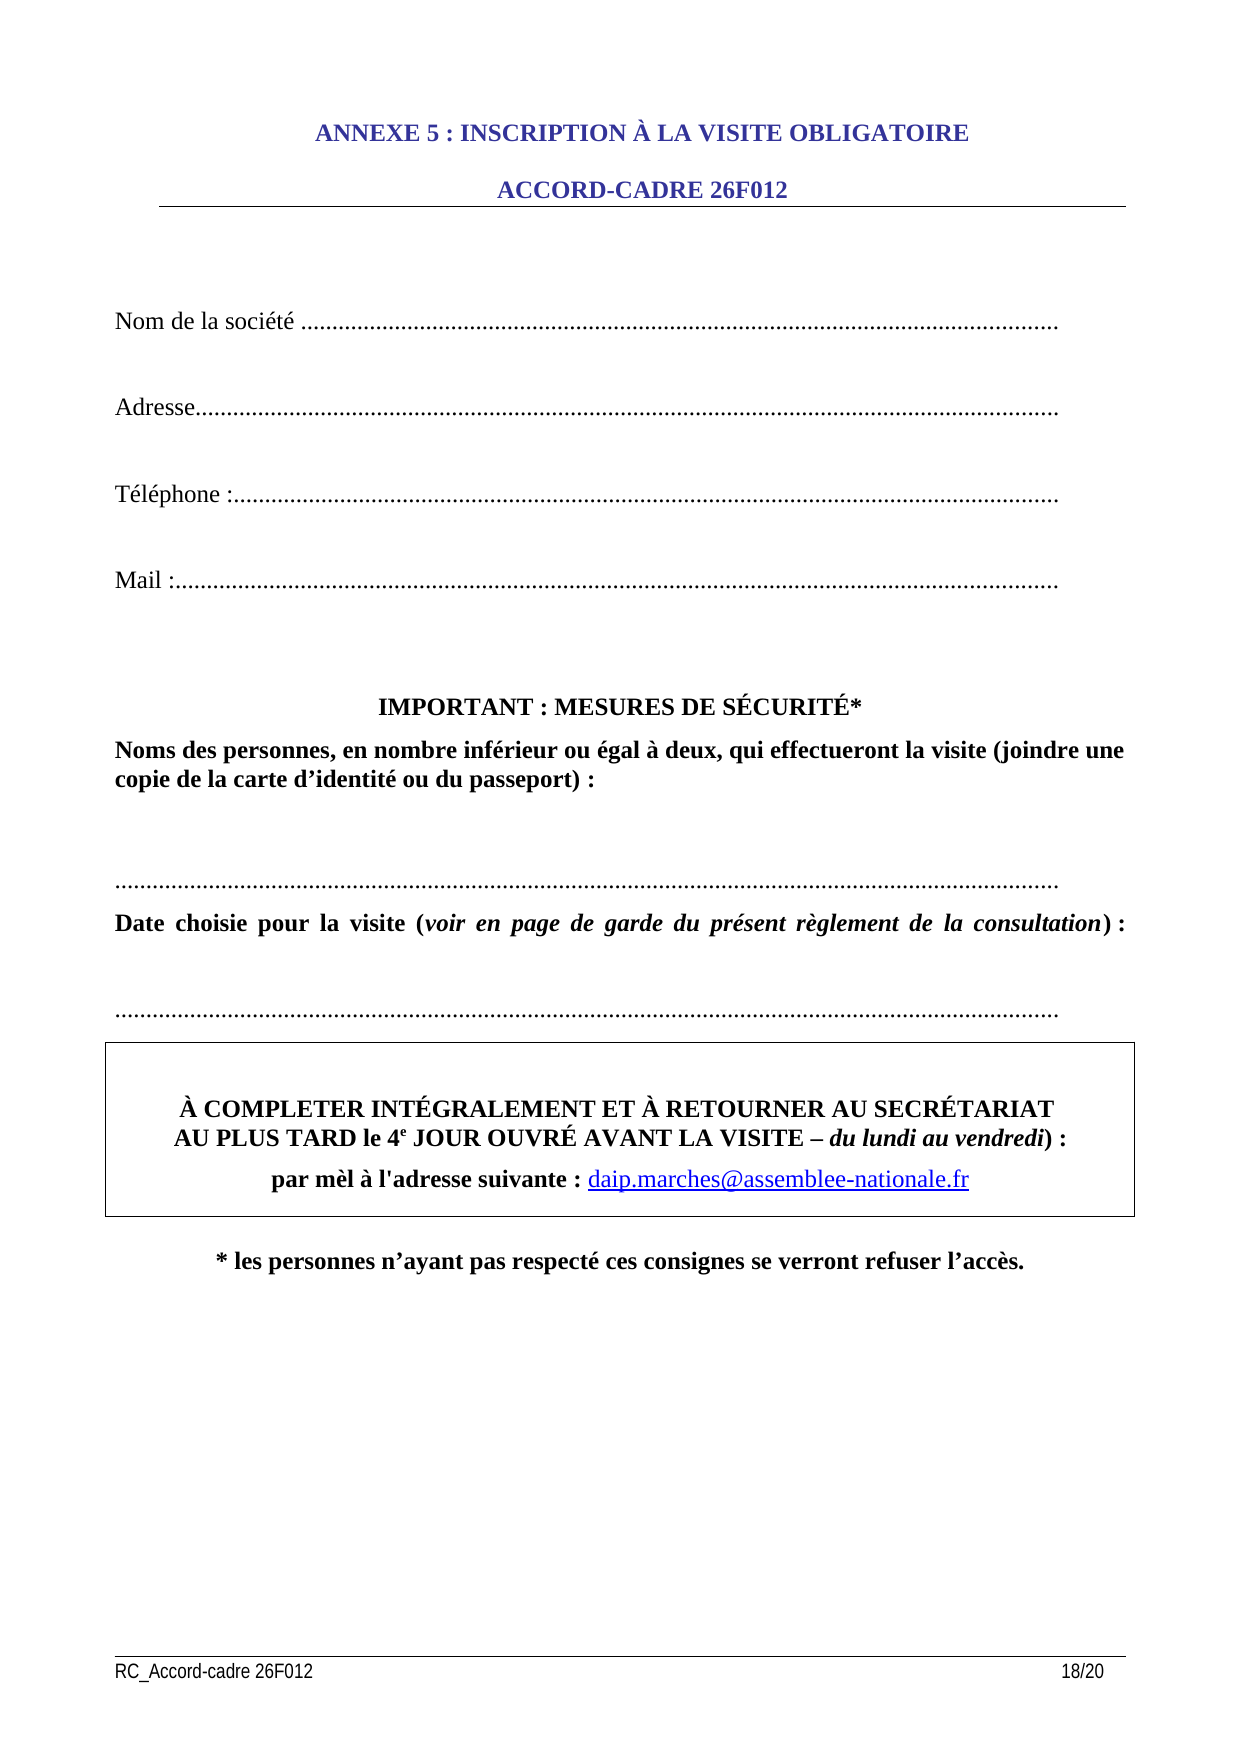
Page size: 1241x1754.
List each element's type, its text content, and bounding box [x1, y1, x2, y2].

text Date choisie pour la visite (voir en page de garde du présent règlement de la consultation) : [114, 908, 1126, 980]
text ACCORD-CADRE 26F012 [159, 176, 1126, 206]
text Noms des personnes, en nombre inférieur ou égal à deux, qui effectueront la visite (joindre une copie de la carte d’identité ou du passeport) : [114, 736, 1126, 793]
text par mèl à l'adresse suivante : daip.marches@assemblee-nationale.fr [106, 1144, 1134, 1216]
text À COMPLETER INTÉGRALEMENT ET À RETOURNER AU SECRÉTARIAT AU PLUS TARD le 4e JOUR OUVRÉ AVANT LA VISITE – du lundi au vendredi) : [106, 1074, 1134, 1144]
text Téléphone : [114, 479, 1126, 507]
text Adresse. [114, 392, 1126, 421]
text Nom de la société [114, 306, 1126, 335]
text IMPORTANT : MESURES DE SÉCURITÉ* [114, 692, 1126, 721]
text * les personnes n’ayant pas respecté ces consignes se verront refuser l’accès. [114, 1246, 1126, 1274]
text Mail : [114, 565, 1126, 594]
text ANNEXE 5 : INSCRIPTION À LA VISITE OBLIGATOIRE [159, 118, 1126, 147]
